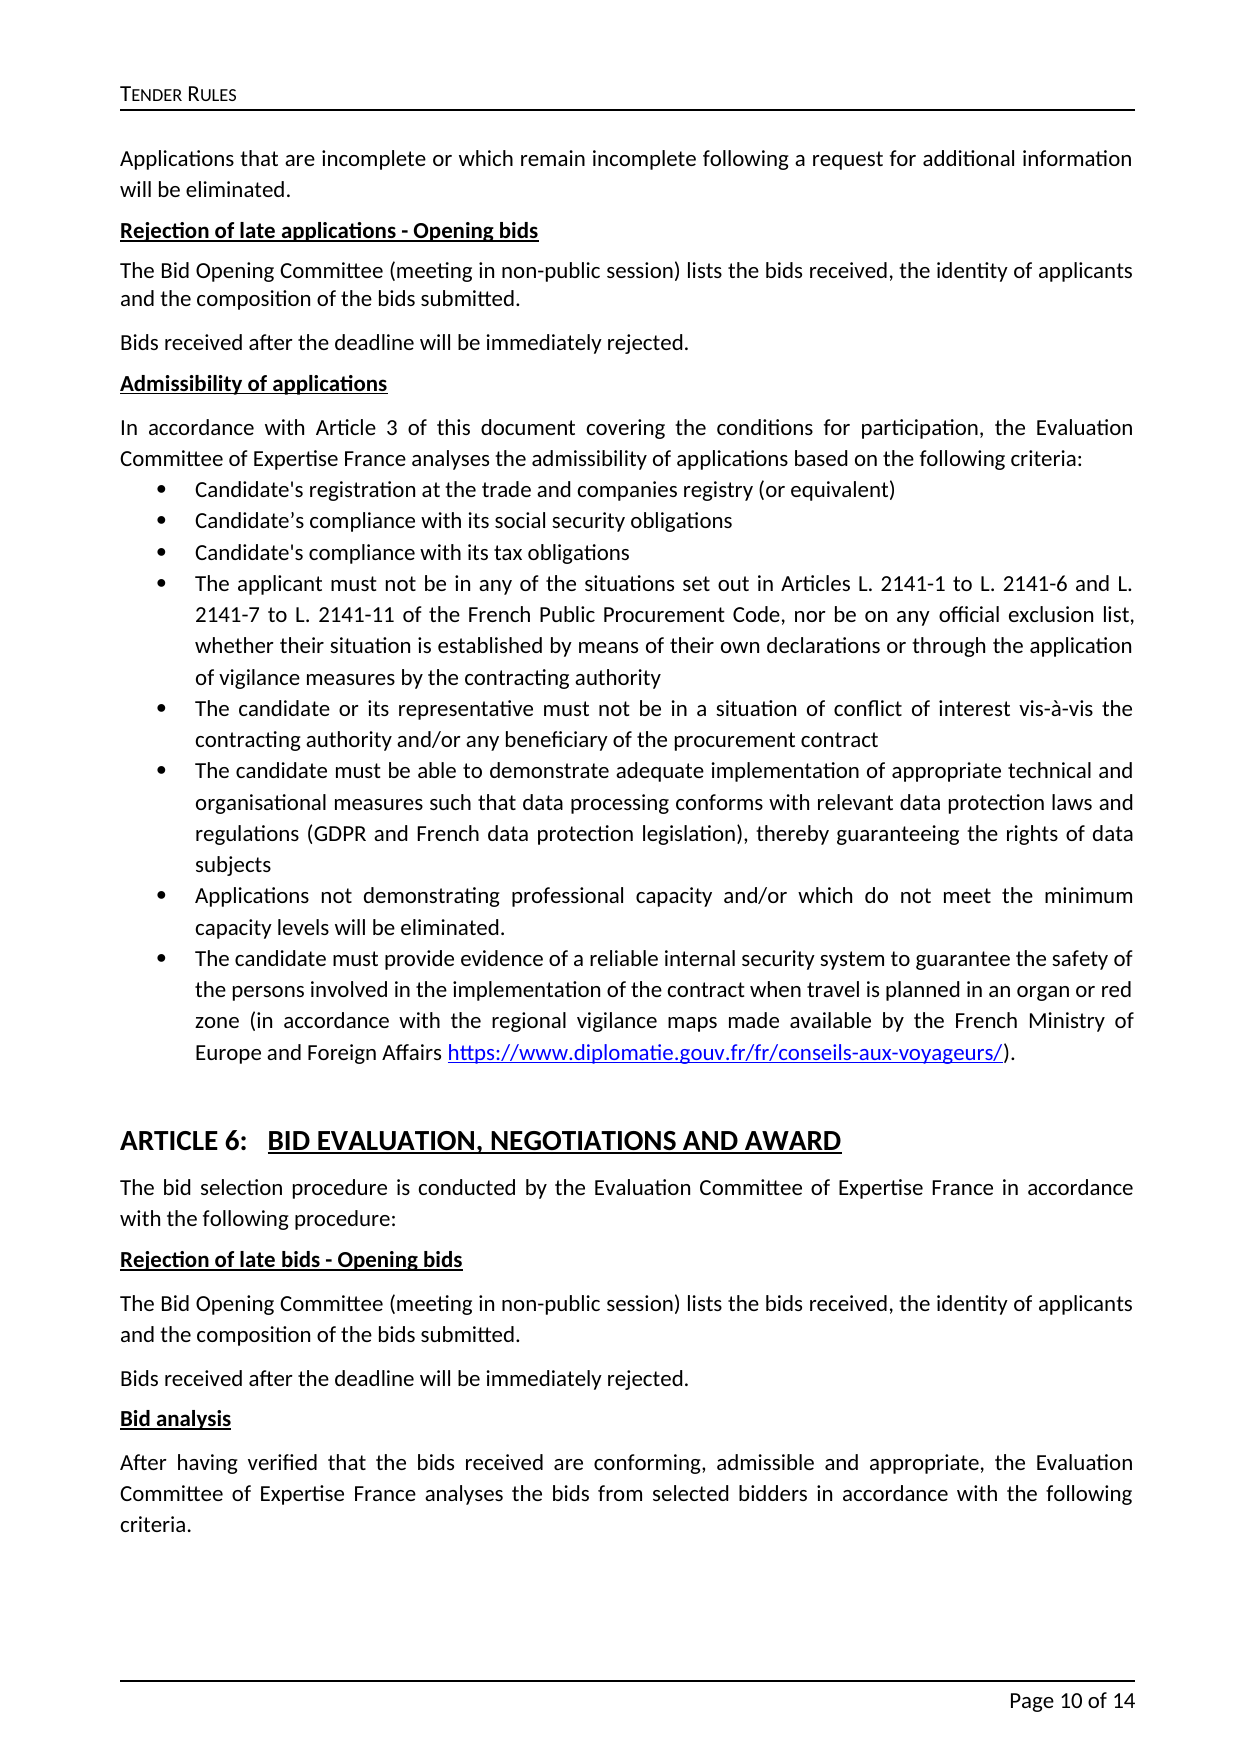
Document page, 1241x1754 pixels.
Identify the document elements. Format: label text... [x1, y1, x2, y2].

subtitle Admissibility of applications [120, 369, 1135, 397]
list Candidate’s compliance with its social security obligations [157, 503, 1135, 534]
list The candidate must be able to demonstrate adequate implementation of appropriate technical and organisational measures such that data processing conforms with relevant data protection laws and regulations (GDPR and French data protection legislation), thereby guaranteeing the rights of data subjects [157, 753, 1135, 878]
text The bid selection procedure is conducted by the Evaluation Committee of Expertise France in accordance with the following procedure: [120, 1170, 1135, 1232]
subtitle Rejection of late bids - Opening bids [120, 1245, 1135, 1273]
subtitle Bid analysis [120, 1404, 1135, 1432]
subtitle Rejection of late applications - Opening bids [120, 216, 1135, 244]
text Applications that are incomplete or which remain incomplete following a request for additional information will be eliminated. [120, 141, 1135, 203]
text In accordance with Article 3 of this document covering the conditions for participation, the Evaluation Committee of Expertise France analyses the admissibility of applications based on the following criteria: [120, 409, 1135, 472]
list The applicant must not be in any of the situations set out in Articles L. 2141-1 to L. 2141-6 and L. 2141-7 to L. 2141-11 of the French Public Procurement Code, nor be on any official exclusion list, whether their situation is established by means of their own declarations or through the application of vigilance measures by the contracting authority [157, 566, 1135, 691]
text The Bid Opening Committee (meeting in non-public session) lists the bids received, the identity of applicants and the composition of the bids submitted. [120, 1286, 1135, 1348]
text The Bid Opening Committee (meeting in non-public session) lists the bids received, the identity of applicants and the composition of the bids submitted. [120, 257, 1135, 313]
list Applications not demonstrating professional capacity and/or which do not meet the minimum capacity levels will be eliminated. [157, 878, 1135, 941]
list Candidate's compliance with its tax obligations [157, 534, 1135, 566]
list Candidate's registration at the trade and companies registry (or equivalent) [157, 472, 1135, 503]
text Bids received after the deadline will be immediately rejected. [120, 325, 1135, 356]
list The candidate or its representative must not be in a situation of conflict of interest vis-à-vis the contracting authority and/or any beneficiary of the procurement contract [157, 691, 1135, 753]
list The candidate must provide evidence of a reliable internal security system to guarantee the safety of the persons involved in the implementation of the contract when travel is planned in an organ or red zone (in accordance with the regional vigilance maps made available by the French Ministry of Europe and Foreign Affairs https://www.diplomatie.gouv.fr/fr/conseils-aux-voyageurs/). [157, 941, 1135, 1066]
list Bid evaluation, negotiations and award [120, 1122, 1135, 1157]
text Bids received after the deadline will be immediately rejected. [120, 1361, 1135, 1392]
text After having verified that the bids received are conforming, admissible and appropriate, the Evaluation Committee of Expertise France analyses the bids from selected bidders in accordance with the following criteria. [120, 1445, 1135, 1538]
